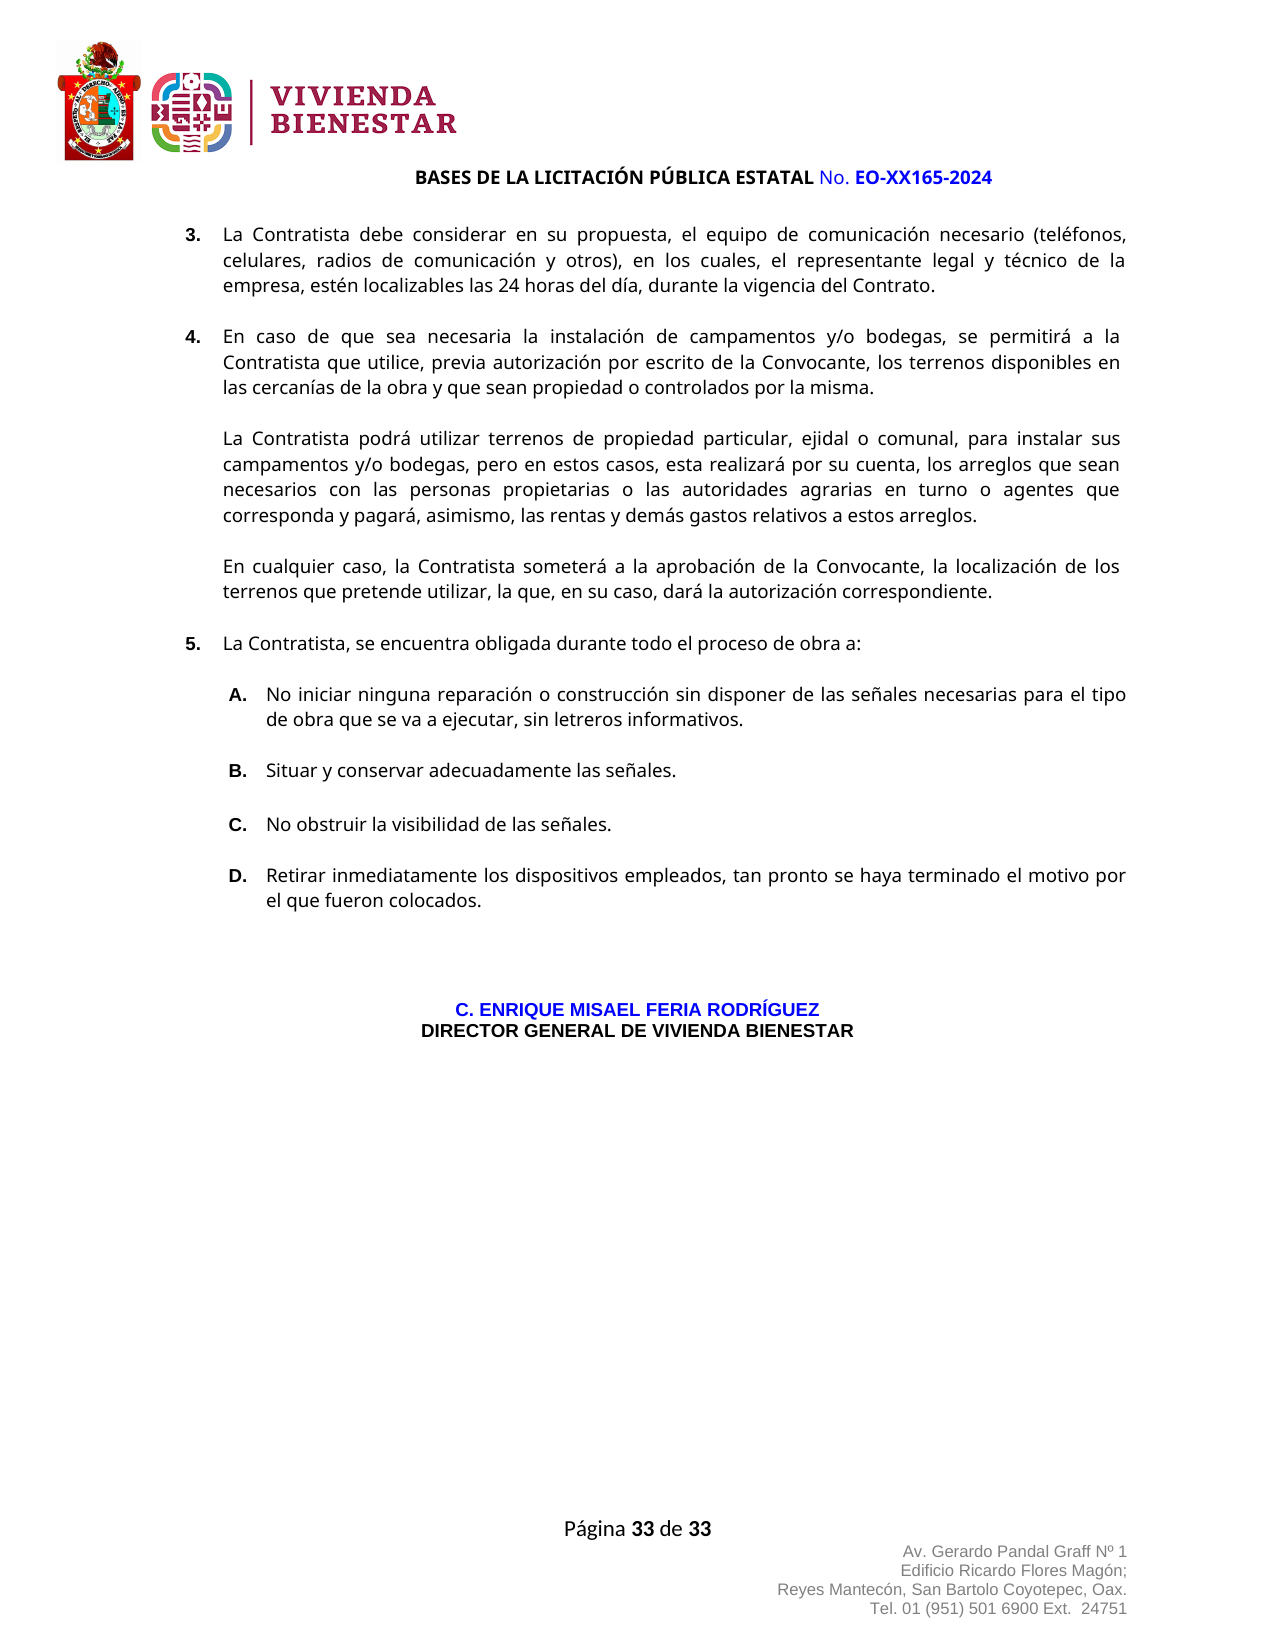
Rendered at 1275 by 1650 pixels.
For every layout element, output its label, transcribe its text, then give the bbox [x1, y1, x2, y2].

text C. ENRIQUE MISAEL FERIA RODRÍGUEZ [148, 998, 1127, 1020]
text La Contratista podrá utilizar terrenos de propiedad particular, ejidal o comunal, para instalar sus campamentos y/o bodegas, pero en estos casos, esta realizará por su cuenta, los arreglos que sean necesarios con las personas propietarias o las autoridades agrarias en turno o agentes que corresponda y pagará, asimismo, las rentas y demás gastos relativos a estos arreglos. [223, 426, 1121, 528]
text En cualquier caso, la Contratista someterá a la aprobación de la Convocante, la localización de los terrenos que pretende utilizar, la que, en su caso, dará la autorización correspondiente. [223, 553, 1121, 604]
picture [147, 64, 473, 161]
list No obstruir la visibilidad de las señales. [228, 811, 1127, 836]
list La Contratista debe considerar en su propuesta, el equipo de comunicación necesario (teléfonos, celulares, radios de comunicación y otros), en los cuales, el representante legal y técnico de la empresa, estén localizables las 24 horas del día, durante la vigencia del Contrato. [185, 221, 1127, 298]
list En caso de que sea necesaria la instalación de campamentos y/o bodegas, se permitirá a la Contratista que utilice, previa autorización por escrito de la Convocante, los terrenos disponibles en las cercanías de la obra y que sean propiedad o controlados por la misma. [185, 323, 1121, 400]
picture [55, 41, 143, 163]
list La Contratista, se encuentra obligada durante todo el proceso de obra a: [185, 630, 1127, 655]
list Situar y conservar adecuadamente las señales. [228, 757, 1127, 783]
list Retirar inmediatamente los dispositivos empleados, tan pronto se haya terminado el motivo por el que fueron colocados. [228, 862, 1127, 913]
list No iniciar ninguna reparación o construcción sin disponer de las señales necesarias para el tipo de obra que se va a ejecutar, sin letreros informativos. [228, 681, 1127, 732]
text DIRECTOR GENERAL DE VIVIENDA BIENESTAR [148, 1020, 1127, 1041]
